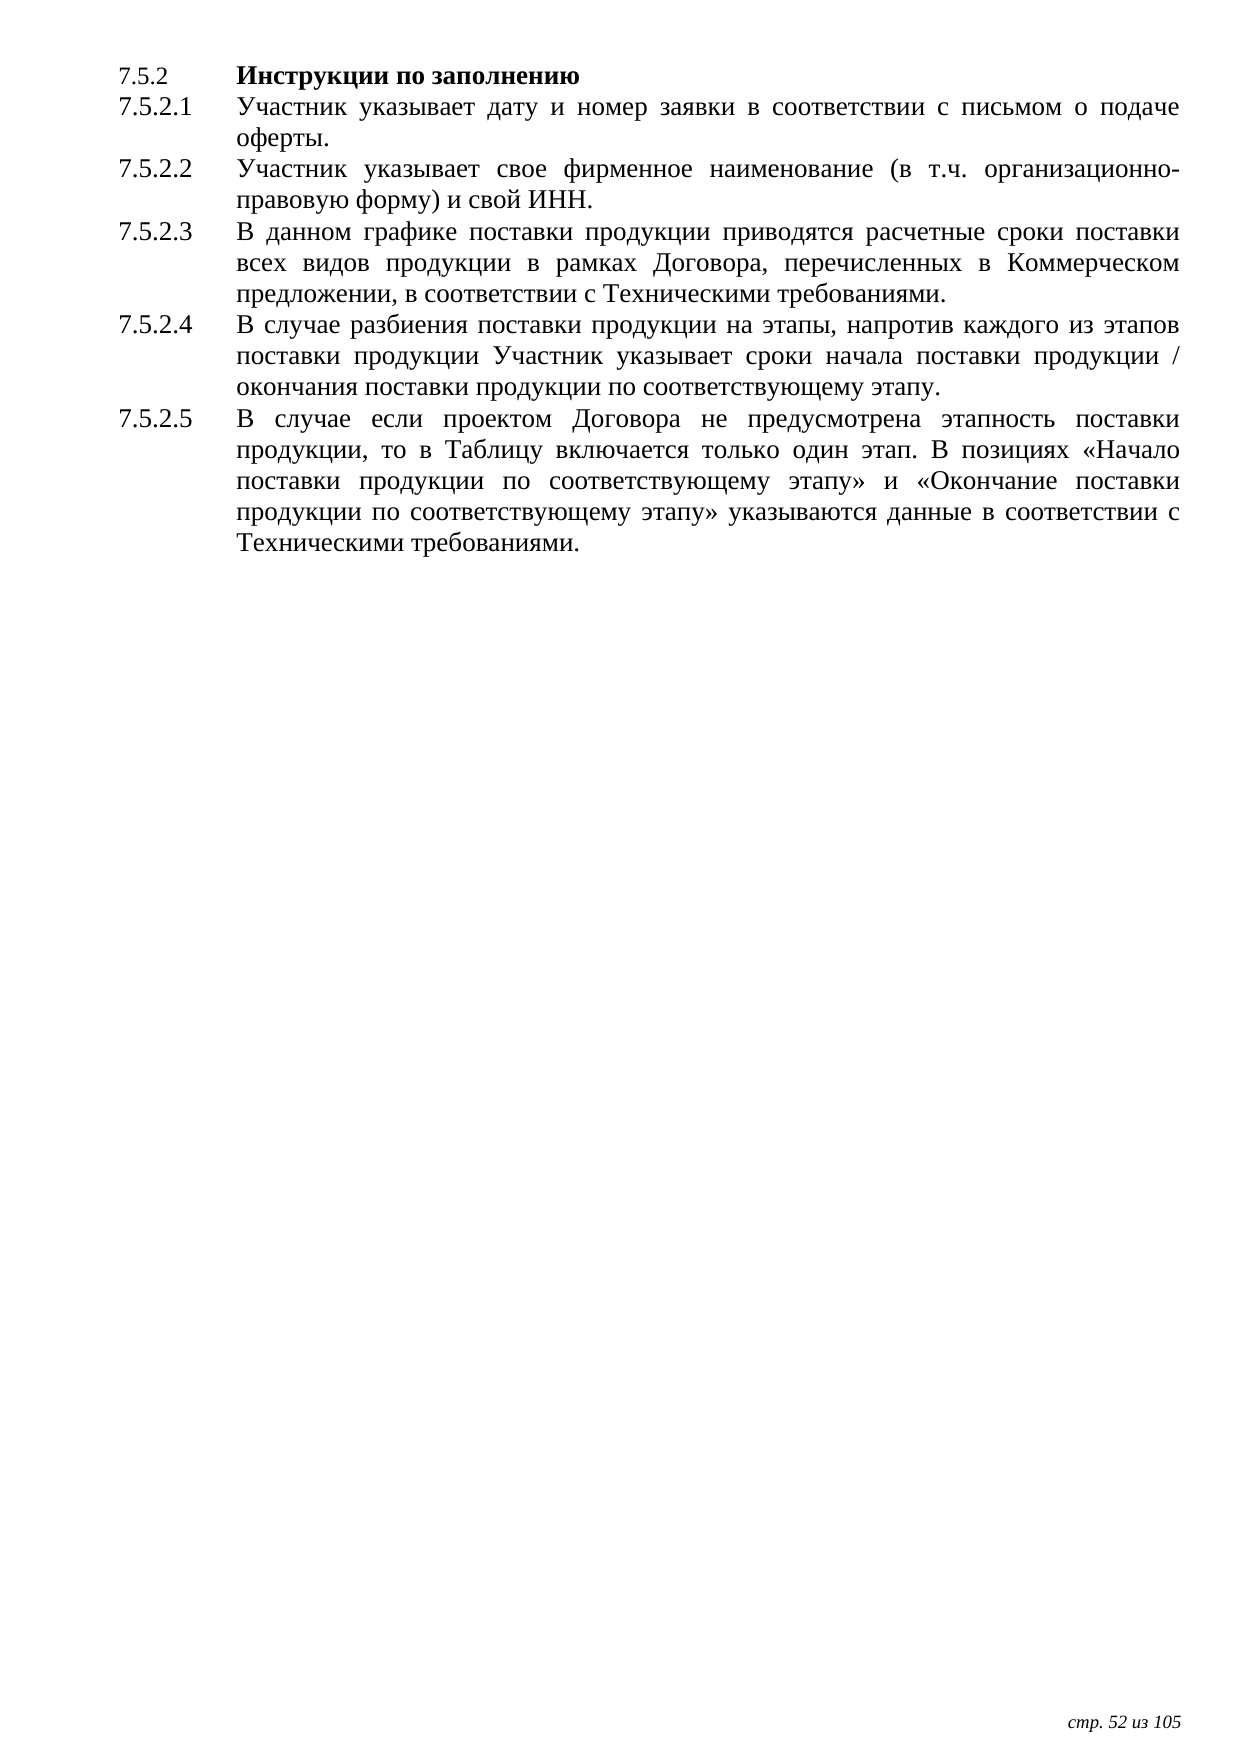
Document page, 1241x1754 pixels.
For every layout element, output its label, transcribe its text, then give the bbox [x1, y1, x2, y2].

text В случае если проектом Договора не предусмотрена этапность поставки продукции, то в Таблицу включается только один этап. В позициях «Начало поставки продукции по соответствующему этапу» и «Окончание поставки продукции по соответствующему этапу» указываются данные в соответствии с Техническими требованиями. [118, 402, 1181, 557]
text Участник указывает свое фирменное наименование (в т.ч. организационно-правовую форму) и свой ИНН. [118, 152, 1181, 215]
text В случае разбиения поставки продукции на этапы, напротив каждого из этапов поставки продукции Участник указывает сроки начала поставки продукции / окончания поставки продукции по соответствующему этапу. [118, 308, 1181, 402]
text Участник указывает дату и номер заявки в соответствии с письмом о подаче оферты. [118, 90, 1181, 152]
text Инструкции по заполнению [118, 59, 1181, 90]
text В данном графике поставки продукции приводятся расчетные сроки поставки всех видов продукции в рамках Договора, перечисленных в Коммерческом предложении, в соответствии с Техническими требованиями. [118, 215, 1181, 308]
